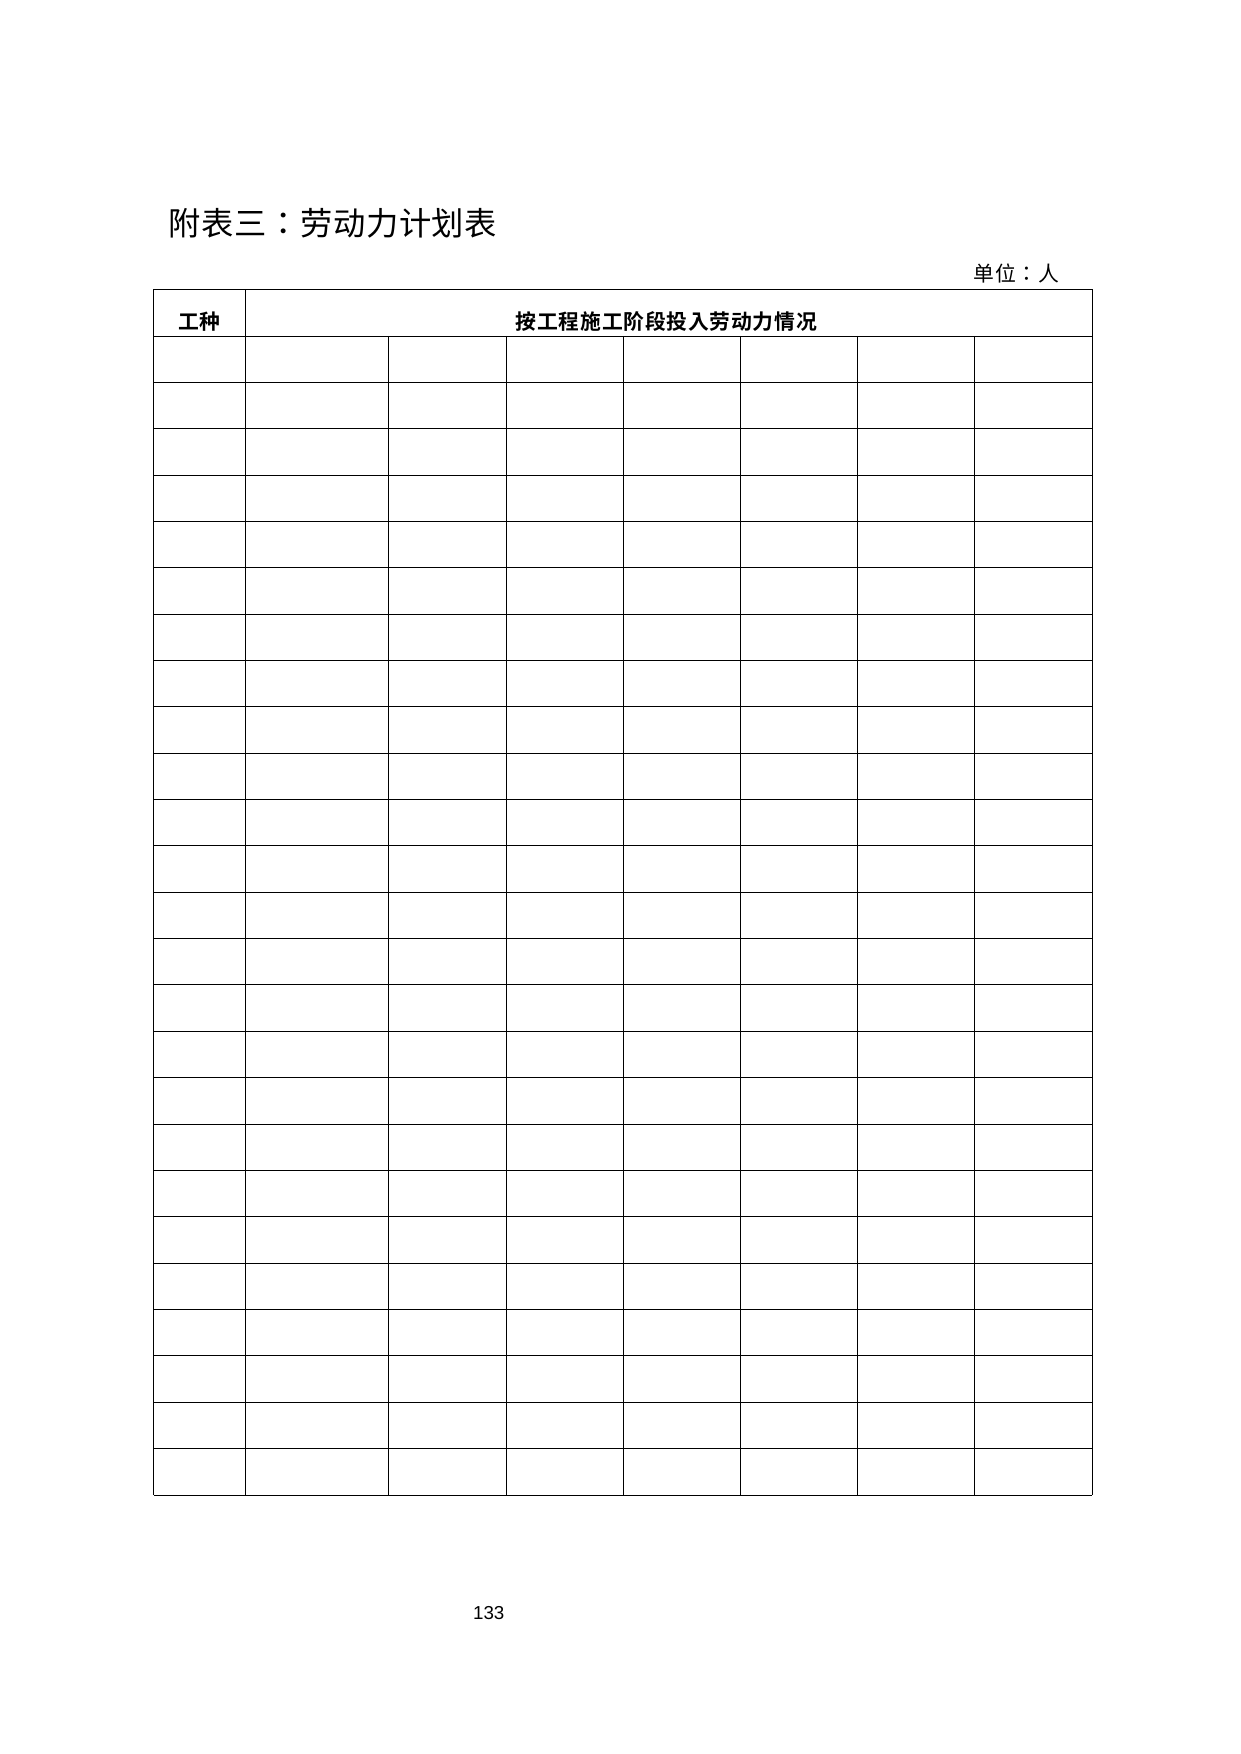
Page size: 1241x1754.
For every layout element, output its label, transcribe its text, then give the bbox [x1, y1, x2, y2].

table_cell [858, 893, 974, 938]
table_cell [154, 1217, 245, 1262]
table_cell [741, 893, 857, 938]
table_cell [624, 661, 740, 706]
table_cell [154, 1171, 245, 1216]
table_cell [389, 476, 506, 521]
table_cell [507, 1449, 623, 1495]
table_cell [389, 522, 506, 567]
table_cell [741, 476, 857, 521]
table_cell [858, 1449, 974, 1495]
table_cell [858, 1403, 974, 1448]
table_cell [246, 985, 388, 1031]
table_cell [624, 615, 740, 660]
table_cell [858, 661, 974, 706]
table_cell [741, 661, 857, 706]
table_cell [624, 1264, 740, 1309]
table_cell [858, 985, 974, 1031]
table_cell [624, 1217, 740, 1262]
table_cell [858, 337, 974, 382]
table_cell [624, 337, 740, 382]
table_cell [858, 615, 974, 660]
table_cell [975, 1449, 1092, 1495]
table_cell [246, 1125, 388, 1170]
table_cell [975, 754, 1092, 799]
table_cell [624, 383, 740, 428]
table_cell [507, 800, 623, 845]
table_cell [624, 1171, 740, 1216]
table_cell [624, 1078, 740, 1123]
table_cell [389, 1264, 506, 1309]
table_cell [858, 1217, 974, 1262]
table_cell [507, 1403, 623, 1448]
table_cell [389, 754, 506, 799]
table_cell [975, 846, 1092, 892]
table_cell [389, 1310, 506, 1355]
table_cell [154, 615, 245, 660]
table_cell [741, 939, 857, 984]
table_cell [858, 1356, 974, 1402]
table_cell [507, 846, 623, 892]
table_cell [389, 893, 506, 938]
text 单位：人 [973, 260, 1092, 287]
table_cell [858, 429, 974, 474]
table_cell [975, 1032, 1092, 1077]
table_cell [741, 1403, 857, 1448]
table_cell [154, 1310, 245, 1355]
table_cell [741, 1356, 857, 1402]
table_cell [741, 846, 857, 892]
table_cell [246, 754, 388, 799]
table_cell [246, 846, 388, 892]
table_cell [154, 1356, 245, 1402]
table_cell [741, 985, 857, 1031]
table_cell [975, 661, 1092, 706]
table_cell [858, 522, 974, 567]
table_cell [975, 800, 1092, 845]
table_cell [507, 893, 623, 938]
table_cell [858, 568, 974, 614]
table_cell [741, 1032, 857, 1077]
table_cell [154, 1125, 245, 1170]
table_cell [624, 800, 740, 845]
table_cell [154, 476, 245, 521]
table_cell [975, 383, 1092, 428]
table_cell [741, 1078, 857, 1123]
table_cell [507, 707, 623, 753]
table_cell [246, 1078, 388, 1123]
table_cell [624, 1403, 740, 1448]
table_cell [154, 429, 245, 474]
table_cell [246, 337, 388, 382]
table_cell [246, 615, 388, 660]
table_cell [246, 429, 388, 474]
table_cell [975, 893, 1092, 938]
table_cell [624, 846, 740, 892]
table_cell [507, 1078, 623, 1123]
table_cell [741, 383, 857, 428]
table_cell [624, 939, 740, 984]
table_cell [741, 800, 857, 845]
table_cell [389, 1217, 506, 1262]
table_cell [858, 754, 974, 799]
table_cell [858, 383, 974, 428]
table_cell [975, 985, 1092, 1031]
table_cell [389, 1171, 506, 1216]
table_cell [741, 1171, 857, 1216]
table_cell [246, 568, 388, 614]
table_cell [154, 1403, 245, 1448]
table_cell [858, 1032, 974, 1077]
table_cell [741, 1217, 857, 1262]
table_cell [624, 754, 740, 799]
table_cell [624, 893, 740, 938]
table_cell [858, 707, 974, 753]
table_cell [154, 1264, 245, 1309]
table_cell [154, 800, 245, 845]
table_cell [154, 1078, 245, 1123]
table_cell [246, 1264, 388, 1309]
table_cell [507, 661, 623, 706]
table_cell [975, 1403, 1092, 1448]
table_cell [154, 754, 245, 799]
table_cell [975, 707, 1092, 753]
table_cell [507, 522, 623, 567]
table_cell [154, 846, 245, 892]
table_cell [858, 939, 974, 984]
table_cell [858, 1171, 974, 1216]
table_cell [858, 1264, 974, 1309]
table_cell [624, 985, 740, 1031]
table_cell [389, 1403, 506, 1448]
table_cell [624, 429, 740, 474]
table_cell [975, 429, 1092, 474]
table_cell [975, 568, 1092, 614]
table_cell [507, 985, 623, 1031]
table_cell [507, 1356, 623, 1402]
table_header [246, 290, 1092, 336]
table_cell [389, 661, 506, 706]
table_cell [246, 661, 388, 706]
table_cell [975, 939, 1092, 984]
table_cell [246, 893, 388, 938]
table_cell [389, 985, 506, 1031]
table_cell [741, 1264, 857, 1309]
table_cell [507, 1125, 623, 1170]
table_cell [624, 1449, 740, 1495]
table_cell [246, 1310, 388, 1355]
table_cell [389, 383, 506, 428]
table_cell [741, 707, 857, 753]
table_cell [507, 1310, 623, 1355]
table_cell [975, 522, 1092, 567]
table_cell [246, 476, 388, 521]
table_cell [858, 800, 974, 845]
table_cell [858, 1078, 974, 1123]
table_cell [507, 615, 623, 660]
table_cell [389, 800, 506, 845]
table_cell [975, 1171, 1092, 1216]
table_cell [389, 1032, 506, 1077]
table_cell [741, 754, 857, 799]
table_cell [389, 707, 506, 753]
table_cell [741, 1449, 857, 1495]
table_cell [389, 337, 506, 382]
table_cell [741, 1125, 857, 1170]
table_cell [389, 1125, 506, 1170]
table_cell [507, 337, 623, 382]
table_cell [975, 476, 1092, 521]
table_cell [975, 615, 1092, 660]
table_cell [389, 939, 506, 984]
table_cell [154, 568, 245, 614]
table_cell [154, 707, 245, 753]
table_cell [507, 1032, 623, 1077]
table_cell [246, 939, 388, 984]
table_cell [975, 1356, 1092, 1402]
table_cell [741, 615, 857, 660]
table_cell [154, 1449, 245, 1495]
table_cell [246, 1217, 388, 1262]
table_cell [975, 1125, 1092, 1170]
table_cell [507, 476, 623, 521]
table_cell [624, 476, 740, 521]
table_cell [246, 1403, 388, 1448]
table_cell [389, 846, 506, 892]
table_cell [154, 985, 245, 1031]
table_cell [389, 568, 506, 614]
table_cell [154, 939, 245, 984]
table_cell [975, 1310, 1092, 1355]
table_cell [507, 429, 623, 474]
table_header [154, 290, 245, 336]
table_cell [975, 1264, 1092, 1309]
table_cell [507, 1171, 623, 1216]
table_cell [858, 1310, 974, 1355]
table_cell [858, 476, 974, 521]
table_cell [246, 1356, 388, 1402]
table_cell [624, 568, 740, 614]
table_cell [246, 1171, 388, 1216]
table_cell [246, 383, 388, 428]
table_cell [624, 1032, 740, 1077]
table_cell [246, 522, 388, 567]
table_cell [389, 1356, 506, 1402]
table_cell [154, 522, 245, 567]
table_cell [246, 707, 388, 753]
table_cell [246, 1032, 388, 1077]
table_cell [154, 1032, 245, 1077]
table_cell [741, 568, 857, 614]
text 附表三：劳动力计划表 [168, 203, 1092, 244]
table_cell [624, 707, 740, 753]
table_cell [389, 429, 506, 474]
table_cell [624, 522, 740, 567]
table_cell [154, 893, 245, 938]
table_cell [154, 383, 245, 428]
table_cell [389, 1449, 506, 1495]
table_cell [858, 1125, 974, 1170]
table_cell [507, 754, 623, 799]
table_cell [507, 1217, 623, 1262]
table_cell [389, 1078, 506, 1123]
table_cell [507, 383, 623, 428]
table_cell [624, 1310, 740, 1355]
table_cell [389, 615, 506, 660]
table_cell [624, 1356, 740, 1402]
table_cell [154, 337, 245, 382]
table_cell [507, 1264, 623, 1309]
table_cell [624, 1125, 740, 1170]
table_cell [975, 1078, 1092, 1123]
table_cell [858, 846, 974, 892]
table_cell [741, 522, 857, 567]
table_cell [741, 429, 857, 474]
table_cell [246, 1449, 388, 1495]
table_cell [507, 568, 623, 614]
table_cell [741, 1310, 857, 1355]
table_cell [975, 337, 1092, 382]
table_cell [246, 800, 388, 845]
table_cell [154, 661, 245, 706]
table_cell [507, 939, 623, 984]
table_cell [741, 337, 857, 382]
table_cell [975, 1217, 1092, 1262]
